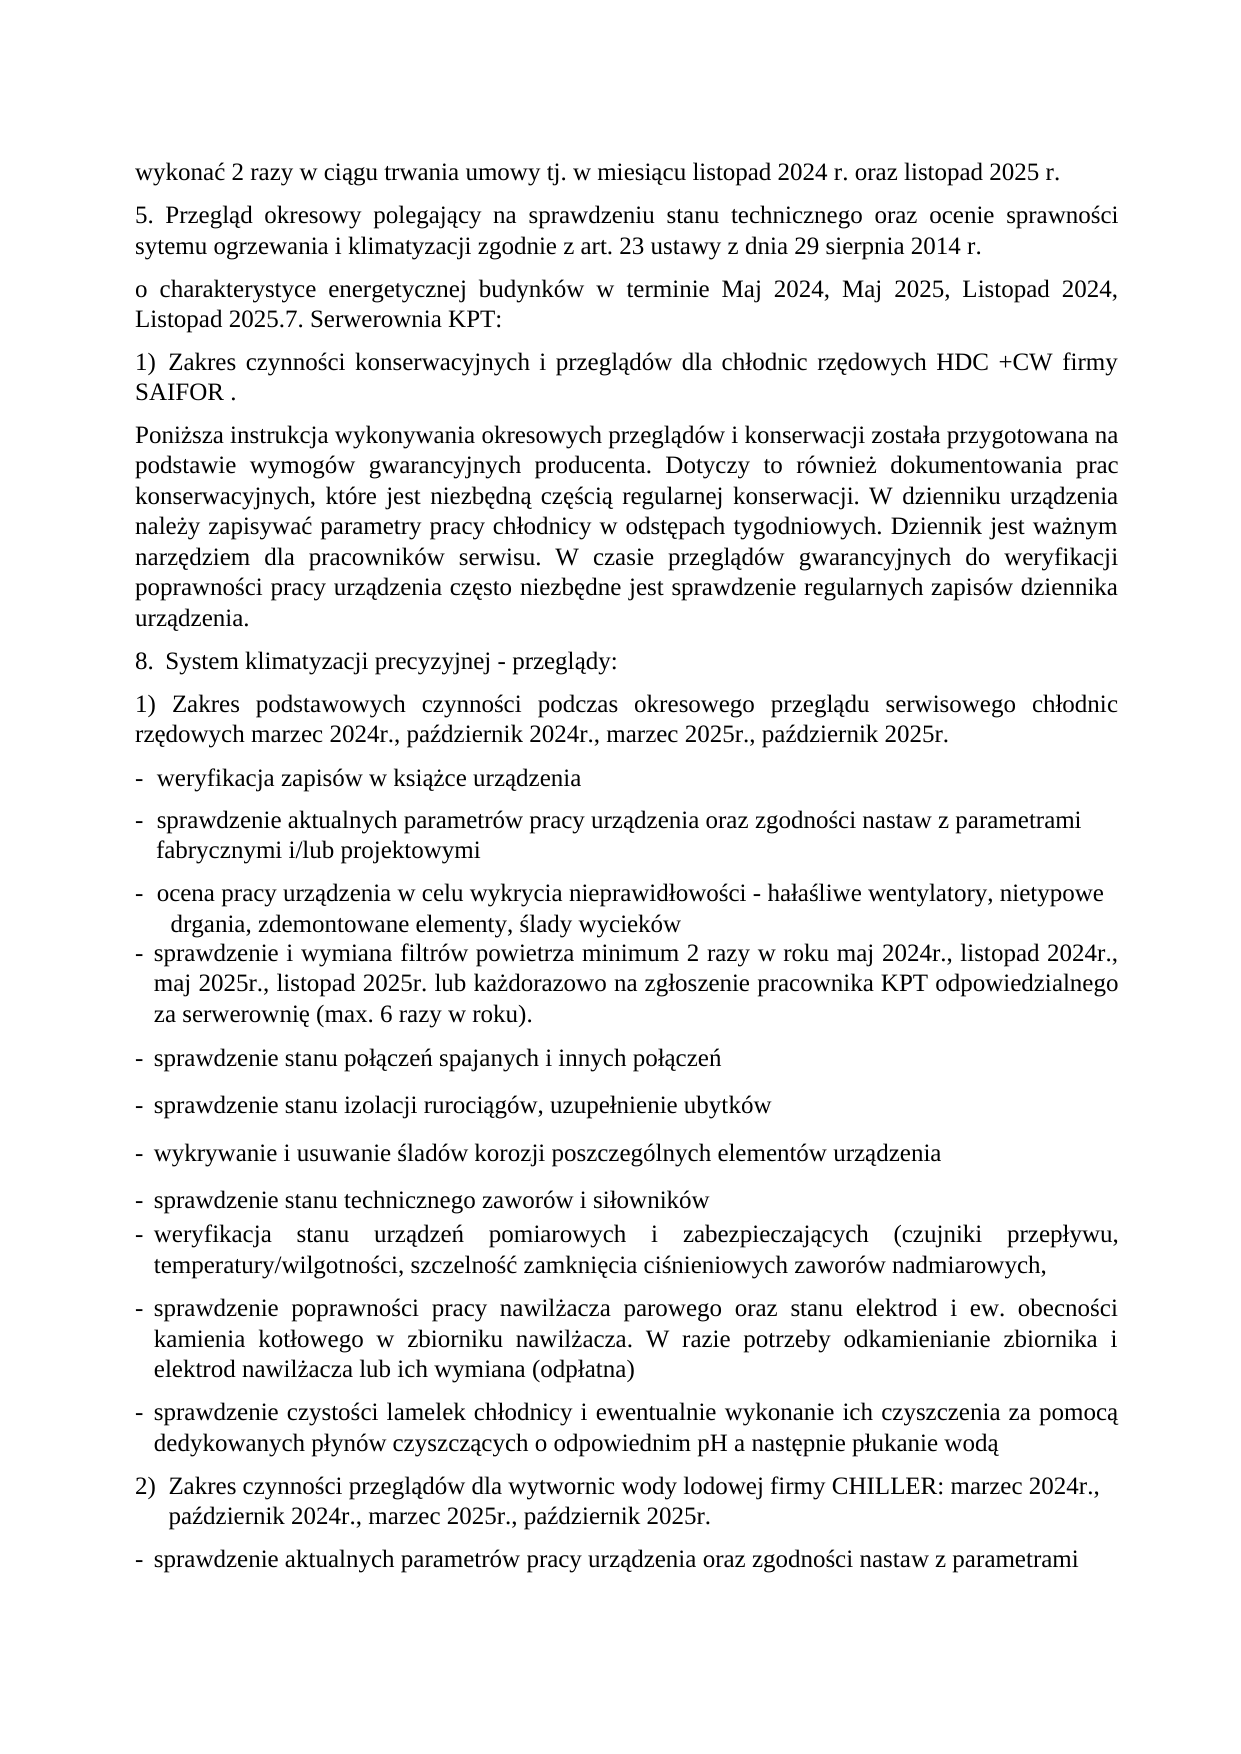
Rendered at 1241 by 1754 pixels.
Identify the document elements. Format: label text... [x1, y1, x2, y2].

list Zakres czynności konserwacyjnych i przeglądów dla chłodnic rzędowych HDC +CW firmy SAIFOR . [135, 347, 1119, 407]
list sprawdzenie stanu izolacji rurociągów, uzupełnienie ubytków [135, 1076, 1119, 1123]
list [135, 156, 1119, 187]
list sprawdzenie stanu połączeń spajanych i innych połączeń [135, 1028, 1119, 1076]
text drgania, zdemontowane elementy, ślady wycieków [170, 912, 1119, 937]
list Przegląd okresowy polegający na sprawdzeniu stanu technicznego oraz ocenie sprawności sytemu ogrzewania i klimatyzacji zgodnie z art. 23 ustawy z dnia 29 sierpnia 2014 r. [135, 199, 1119, 260]
list sprawdzenie stanu technicznego zaworów i siłowników [135, 1171, 1119, 1218]
list weryfikacja stanu urządzeń pomiarowych i zabezpieczających (czujniki przepływu, temperatury/wilgotności, szczelność zamknięcia ciśnieniowych zaworów nadmiarowych, [135, 1218, 1119, 1279]
list weryfikacja zapisów w książce urządzenia [135, 766, 1119, 791]
list wykrywanie i usuwanie śladów korozji poszczególnych elementów urządzenia [135, 1123, 1119, 1171]
list sprawdzenie aktualnych parametrów pracy urządzenia oraz zgodności nastaw z parametrami [135, 808, 1119, 833]
list sprawdzenie aktualnych parametrów pracy urządzenia oraz zgodności nastaw z parametrami [135, 1548, 1119, 1573]
text Poniższa instrukcja wykonywania okresowych przeglądów i konserwacji została przygotowana na podstawie wymogów gwarancyjnych producenta. Dotyczy to również dokumentowania prac konserwacyjnych, które jest niezbędną częścią regularnej konserwacji. W dzienniku urządzenia należy zapisywać parametry pracy chłodnicy w odstępach tygodniowych. Dziennik jest ważnym narzędziem dla pracowników serwisu. W czasie przeglądów gwarancyjnych do weryfikacji poprawności pracy urządzenia często niezbędne jest sprawdzenie regularnych zapisów dziennika urządzenia. [135, 419, 1119, 632]
text 1) Zakres podstawowych czynności podczas okresowego przeglądu serwisowego chłodnic rzędowych marzec 2024r., październik 2024r., marzec 2025r., październik 2025r. [135, 688, 1119, 749]
list System klimatyzacji precyzyjnej - przeglądy: [135, 649, 1119, 674]
list ocena pracy urządzenia w celu wykrycia nieprawidłowości - hałaśliwe wentylatory, nietypowe [135, 881, 1119, 906]
list sprawdzenie poprawności pracy nawilżacza parowego oraz stanu elektrod i ew. obecności kamienia kotłowego w zbiorniku nawilżacza. W razie potrzeby odkamienianie zbiornika i elektrod nawilżacza lub ich wymiana (odpłatna) [135, 1292, 1119, 1384]
list Zakres czynności przeglądów dla wytwornic wody lodowej firmy CHILLER: marzec 2024r., październik 2024r., marzec 2025r., październik 2025r. [135, 1470, 1119, 1531]
text o charakterystyce energetycznej budynków w terminie Maj 2024, Maj 2025, Listopad 2024, Listopad 2025.7. Serwerownia KPT: [135, 273, 1119, 334]
text fabrycznymi i/lub projektowymi [156, 839, 1119, 864]
list sprawdzenie i wymiana filtrów powietrza minimum 2 razy w roku maj 2024r., listopad 2024r., maj 2025r., listopad 2025r. lub każdorazowo na zgłoszenie pracownika KPT odpowiedzialnego za serwerownię (max. 6 razy w roku). [135, 937, 1119, 1028]
list sprawdzenie czystości lamelek chłodnicy i ewentualnie wykonanie ich czyszczenia za pomocą dedykowanych płynów czyszczących o odpowiednim pH a następnie płukanie wodą [135, 1396, 1119, 1457]
